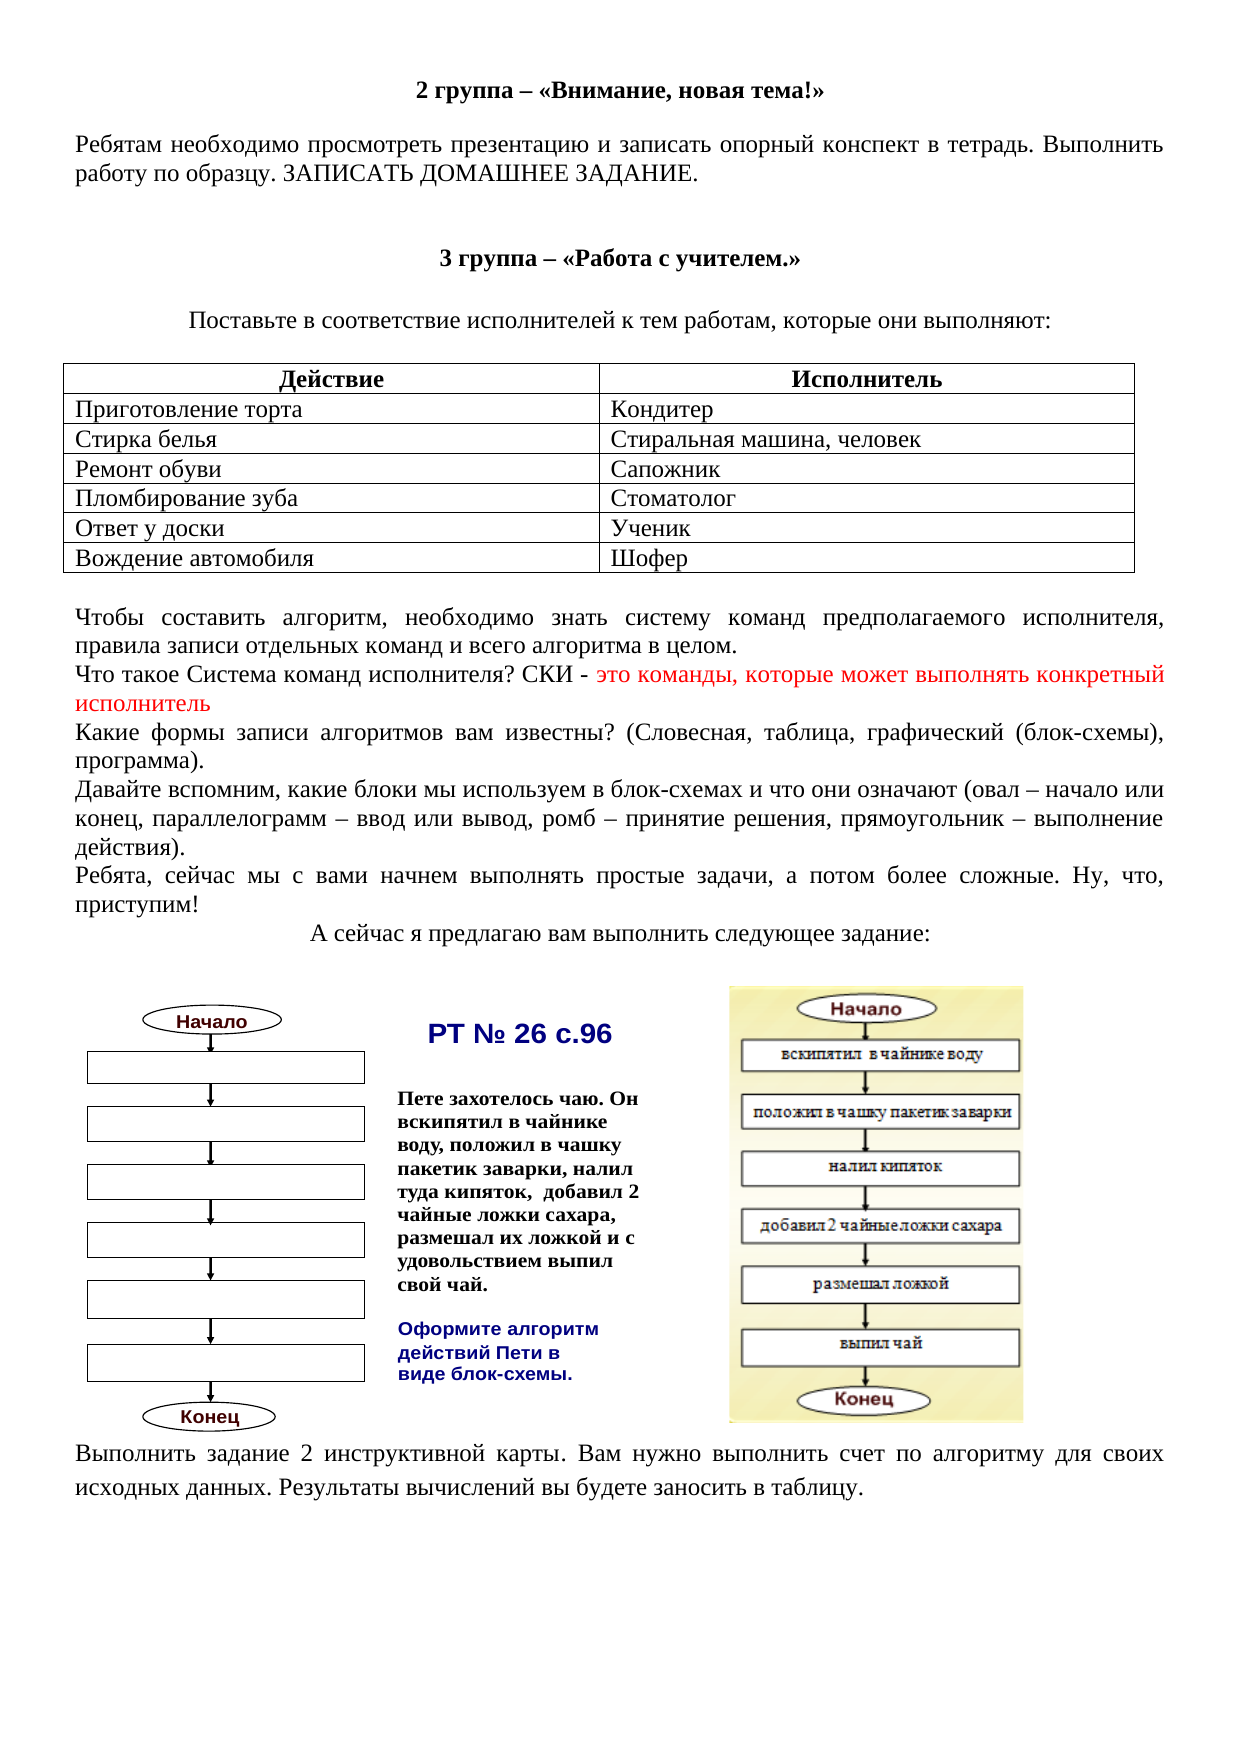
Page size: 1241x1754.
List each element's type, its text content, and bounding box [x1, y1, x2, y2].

table_cell Стирка белья [64, 424, 599, 453]
table_header Действие [64, 364, 599, 393]
table_cell Приготовление торта [64, 394, 599, 423]
table_cell Ответ у доски [64, 513, 599, 542]
text А сейчас я предлагаю вам выполнить следующее задание: [75, 918, 1165, 947]
text Какие формы записи алгоритмов вам известны? (Словесная, таблица, графический (блок-схемы), программа). [75, 717, 1165, 774]
text Ребята, сейчас мы с вами начнем выполнять простые задачи, а потом более сложные. Ну, что, приступим! [75, 860, 1165, 918]
text Выполнить задание 2 инструктивной карты. Вам нужно выполнить счет по алгоритму для своих исходных данных. Результаты вычислений вы будете заносить в таблицу. [75, 1438, 1165, 1500]
text Давайте вспомним, какие блоки мы используем в блок-схемах и что они означают (овал – начало или конец, параллелограмм – ввод или вывод, ромб – принятие решения, прямоугольник – выполнение действия). [75, 774, 1165, 860]
table_cell Ученик [600, 513, 1134, 542]
text 2 группа – «Внимание, новая тема!» [75, 75, 1165, 104]
table_cell Шофер [600, 543, 1134, 572]
text Чтобы составить алгоритм, необходимо знать систему команд предполагаемого исполнителя, правила записи отдельных команд и всего алгоритма в целом. [75, 602, 1165, 659]
table_cell Кондитер [600, 394, 1134, 423]
table_cell Пломбирование зуба [64, 484, 599, 512]
text Поставьте в соответствие исполнителей к тем работам, которые они выполняют: [75, 305, 1165, 334]
table_cell Вождение автомобиля [64, 543, 599, 572]
text Ребятам необходимо просмотреть презентацию и записать опорный конспект в тетрадь. Выполнить работу по образцу. ЗАПИСАТЬ ДОМАШНЕЕ ЗАДАНИЕ. [75, 129, 1165, 186]
table_cell Стиральная машина, человек [600, 424, 1134, 453]
table_header Исполнитель [600, 364, 1134, 393]
table_cell Ремонт обуви [64, 454, 599, 482]
picture [729, 986, 1024, 1423]
text Что такое Система команд исполнителя? СКИ - это команды, которые может выполнять конкретный исполнитель [75, 659, 1165, 717]
table_cell Стоматолог [600, 484, 1134, 512]
text 3 группа – «Работа с учителем.» [75, 243, 1165, 272]
table_cell Сапожник [600, 454, 1134, 482]
